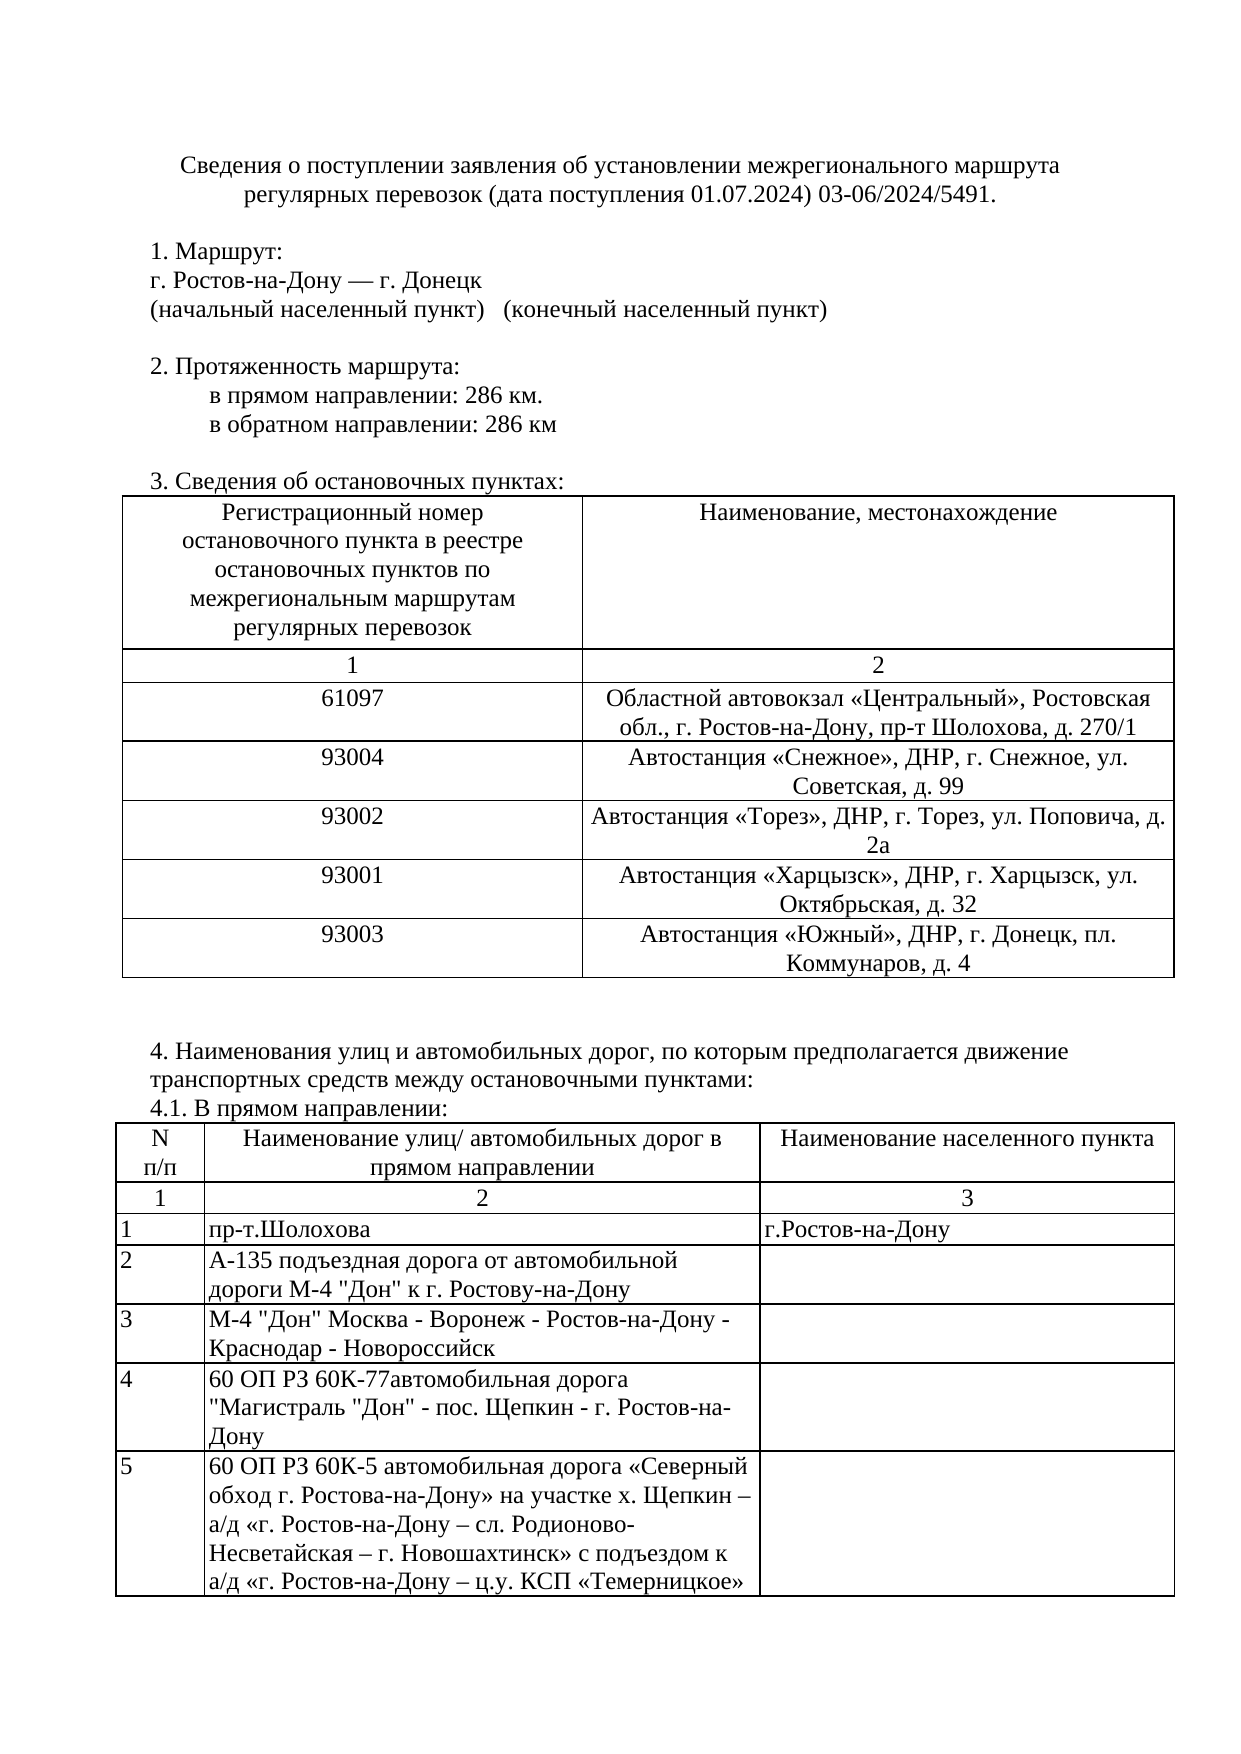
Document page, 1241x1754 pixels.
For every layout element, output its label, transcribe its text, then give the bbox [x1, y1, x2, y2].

table_cell 2 [117, 1246, 204, 1303]
table_cell 60 ОП РЗ 60К-5 автомобильная дорога «Северный обход г. Ростова-на-Дону» на участке х. Щепкин – а/д «г. Ростов-на-Дону – сл. Родионово-Несветайская – г. Новошахтинск» с подъездом к а/д «г. Ростов-на-Дону – ц.у. КСП «Темерницкое» [205, 1452, 759, 1595]
table_cell А-135 подъездная дорога от автомобильной дороги М-4 "Дон" к г. Ростову-на-Дону [205, 1246, 759, 1303]
table_cell 3 [117, 1305, 204, 1362]
table_cell Автостанция «Торез», ДНР, г. Торез, ул. Поповича, д. 2а [583, 801, 1173, 858]
table_header Наименование улиц/ автомобильных дорог в прямом направлении [205, 1124, 759, 1181]
table_cell Автостанция «Южный», ДНР, г. Донецк, пл. Коммунаров, д. 4 [583, 919, 1173, 977]
table_cell Областной автовокзал «Центральный», Ростовская обл., г. Ростов-на-Дону, пр-т Шолохова, д. 270/1 [583, 683, 1173, 740]
table_cell 61097 [123, 683, 582, 740]
text 3. Сведения об остановочных пунктах: [150, 466, 1090, 495]
text в прямом направлении: 286 км. [150, 380, 1090, 409]
text Сведения о поступлении заявления об установлении межрегионального маршрута регулярных перевозок (дата поступления 01.07.2024) 03-06/2024/5491. [150, 150, 1090, 207]
text г. Ростов-на-Дону — г. Донецк [150, 265, 1090, 294]
table_cell 2 [205, 1183, 759, 1212]
table_header N п/п [117, 1124, 204, 1181]
text в обратном направлении: 286 км [150, 409, 1090, 437]
table_cell 1 [117, 1183, 204, 1212]
table_cell [761, 1364, 1174, 1450]
table_cell 3 [761, 1183, 1174, 1212]
table_cell 60 ОП РЗ 60К-77автомобильная дорога "Магистраль "Дон" - пос. Щепкин - г. Ростов-на-Дону [205, 1364, 759, 1450]
table_cell 2 [583, 650, 1173, 681]
table_cell 1 [123, 650, 582, 681]
table_cell [761, 1452, 1174, 1595]
text 1. Маршрут: [150, 236, 1090, 265]
table_cell [761, 1305, 1174, 1362]
table_header Наименование, местонахождение [583, 497, 1173, 648]
table_cell 93001 [123, 860, 582, 918]
text 2. Протяженность маршрута: [150, 351, 1090, 380]
table_cell [761, 1246, 1174, 1303]
table_cell 5 [117, 1452, 204, 1595]
table_header Регистрационный номер остановочного пункта в реестре остановочных пунктов по межрегиональным маршрутам регулярных перевозок [123, 497, 582, 648]
table_cell М-4 "Дон" Москва - Воронеж - Ростов-на-Дону - Краснодар - Новороссийск [205, 1305, 759, 1362]
text 4.1. В прямом направлении: [150, 1093, 1090, 1122]
table_cell пр-т.Шолохова [205, 1214, 759, 1244]
table_cell 4 [117, 1364, 204, 1450]
table_cell 93004 [123, 742, 582, 799]
table_cell 93002 [123, 801, 582, 858]
table_cell г.Ростов-на-Дону [761, 1214, 1174, 1244]
text 4. Наименования улиц и автомобильных дорог, по которым предполагается движение транспортных средств между остановочными пунктами: [150, 1036, 1090, 1093]
text (начальный населенный пункт) (конечный населенный пункт) [150, 294, 1090, 322]
table_header Наименование населенного пункта [761, 1124, 1174, 1181]
table_cell Автостанция «Снежное», ДНР, г. Снежное, ул. Советская, д. 99 [583, 742, 1173, 799]
table_cell Автостанция «Харцызск», ДНР, г. Харцызск, ул. Октябрьская, д. 32 [583, 860, 1173, 918]
table_cell 1 [117, 1214, 204, 1244]
table_cell 93003 [123, 919, 582, 977]
